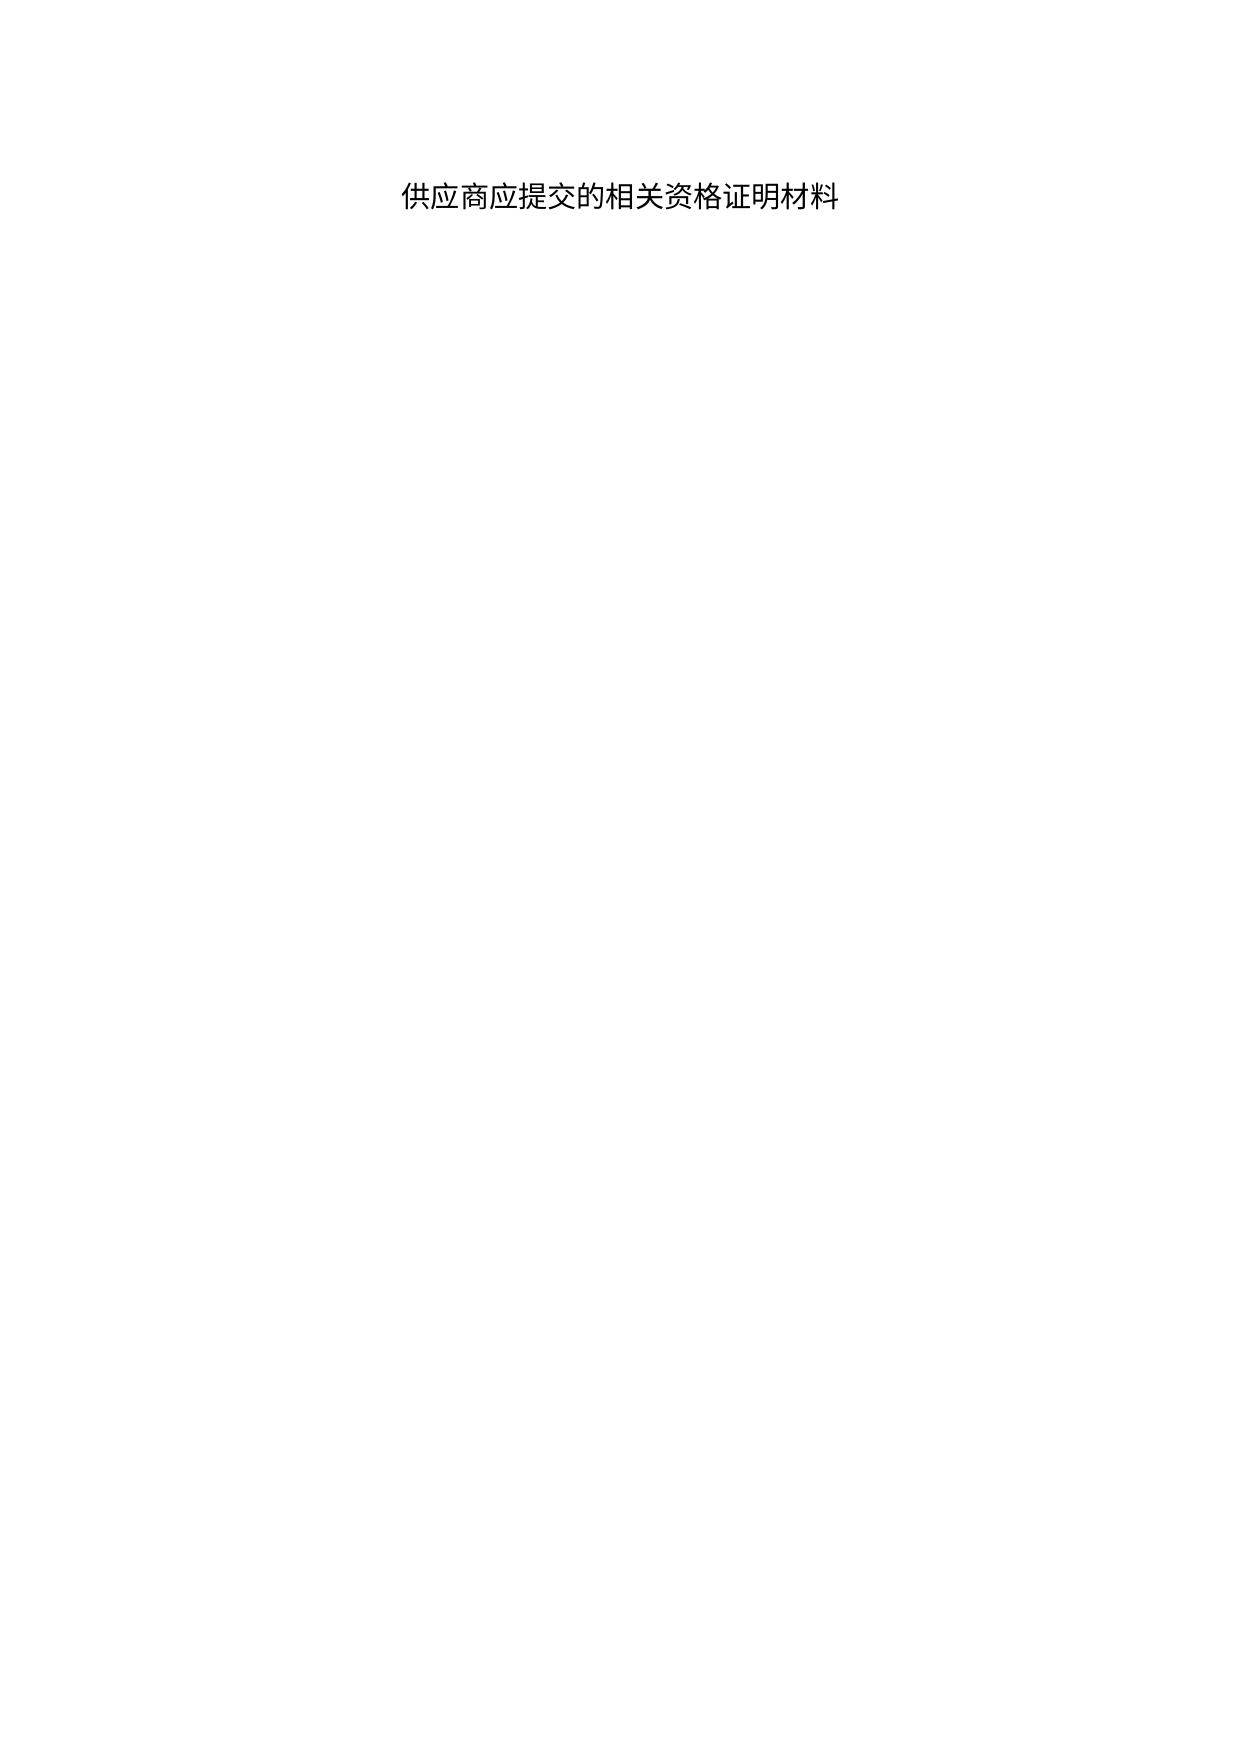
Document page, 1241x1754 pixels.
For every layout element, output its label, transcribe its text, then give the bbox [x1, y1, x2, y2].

text 供应商应提交的相关资格证明材料 [187, 162, 1053, 227]
